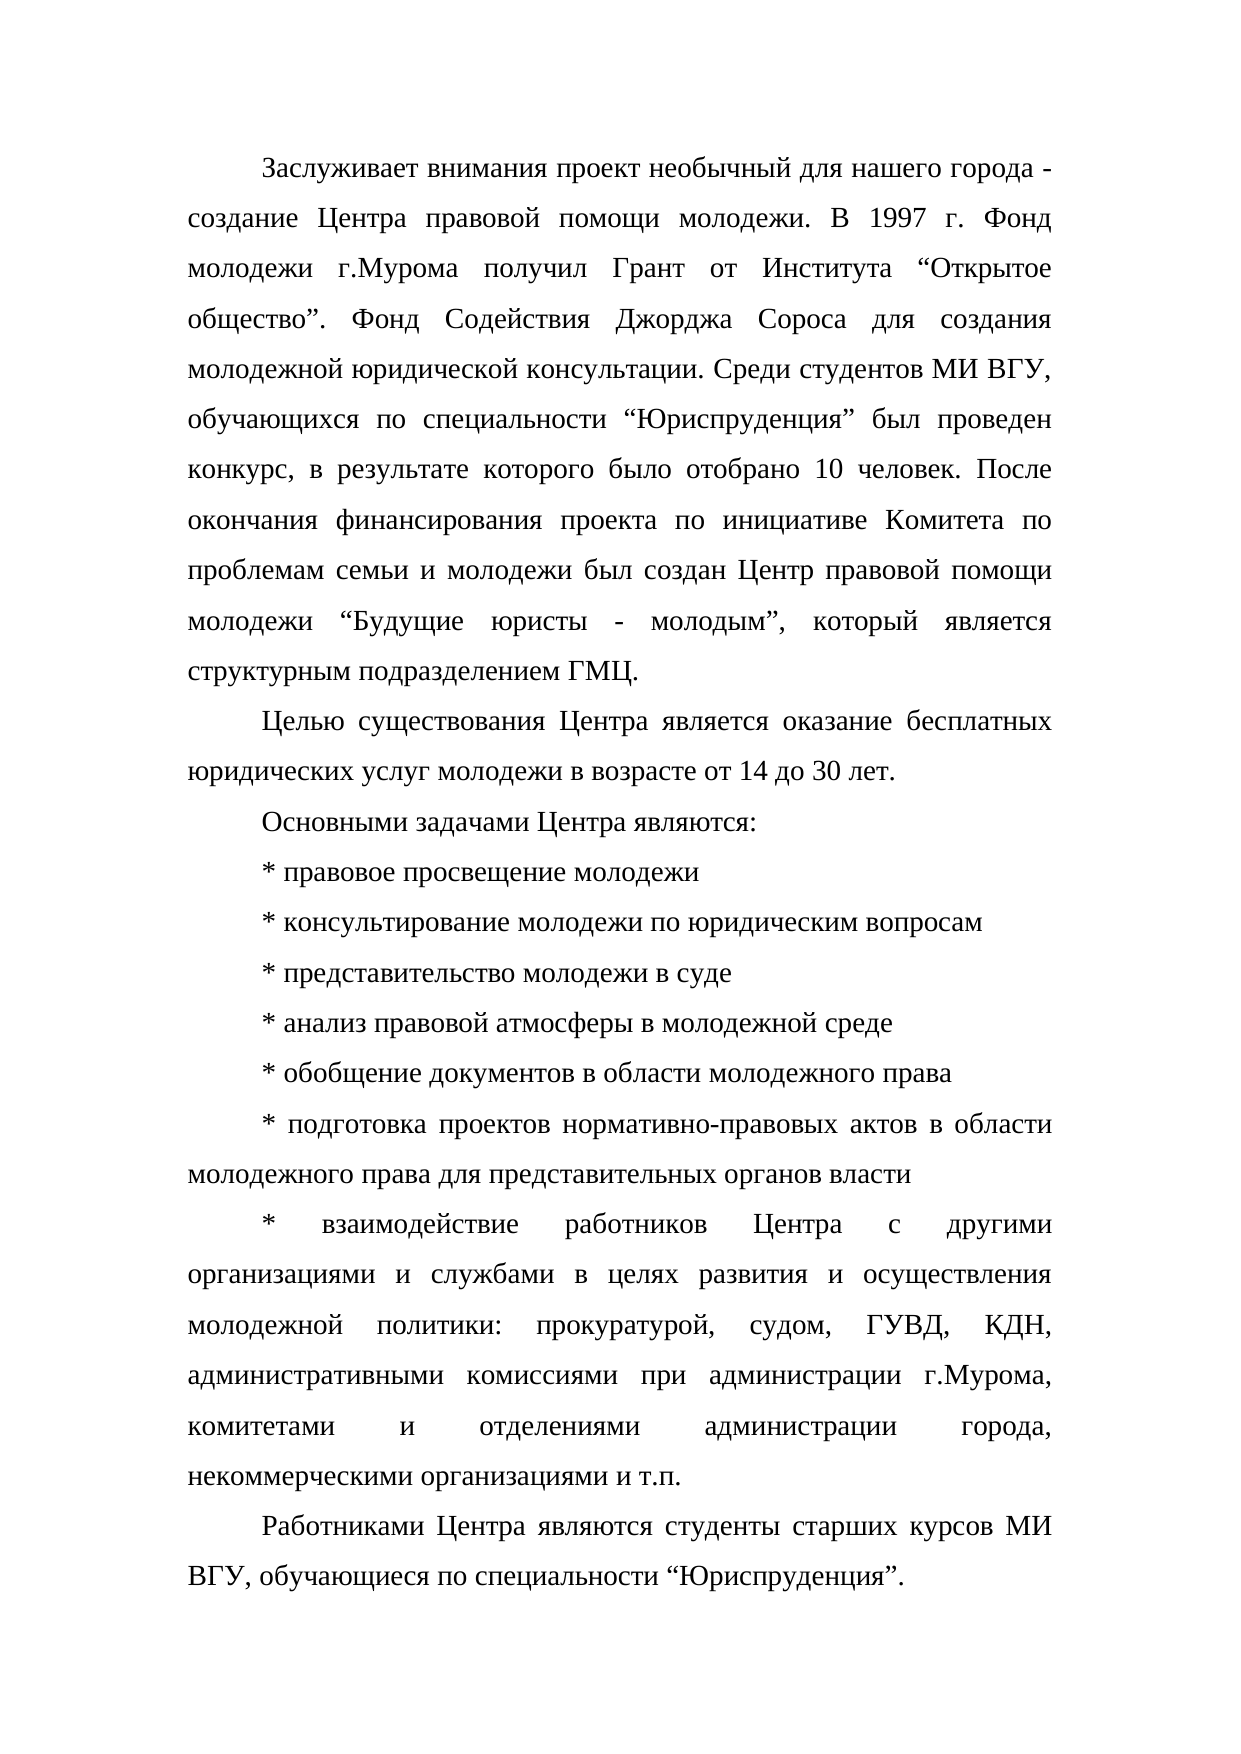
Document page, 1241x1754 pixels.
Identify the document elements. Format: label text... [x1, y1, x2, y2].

text * обобщение документов в области молодежного права [187, 1056, 1053, 1089]
text Заслуживает внимания проект необычный для нашего города - создание Центра правовой помощи молодежи. В 1997 г. Фонд молодежи г.Мурома получил Грант от Института “Открытое общество”. Фонд Содействия Джорджа Сороса для создания молодежной юридической консультации. Среди студентов МИ ВГУ, обучающихся по специальности “Юриспруденция” был проведен конкурс, в результате которого было отобрано 10 человек. После окончания финансирования проекта по инициативе Комитета по проблемам семьи и молодежи был создан Центр правовой помощи молодежи “Будущие юристы - молодым”, который является структурным подразделением ГМЦ. [187, 150, 1053, 687]
text * правовое просвещение молодежи [187, 854, 1053, 888]
text * анализ правовой атмосферы в молодежной среде [187, 1005, 1053, 1039]
text Основными задачами Центра являются: [187, 804, 1053, 838]
text Работниками Центра являются студенты старших курсов МИ ВГУ, обучающиеся по специальности “Юриспруденция”. [187, 1508, 1053, 1592]
text Целью существования Центра является оказание бесплатных юридических услуг молодежи в возрасте от 14 до 30 лет. [187, 703, 1053, 787]
text * консультирование молодежи по юридическим вопросам [187, 905, 1053, 938]
text * подготовка проектов нормативно-правовых актов в области молодежного права для представительных органов власти [187, 1106, 1053, 1190]
text * взаимодействие работников Центра с другими организациями и службами в целях развития и осуществления молодежной политики: прокуратурой, судом, ГУВД, КДН, административными комиссиями при администрации г.Мурома, комитетами и отделениями администрации города, некоммерческими организациями и т.п. [187, 1207, 1053, 1492]
text * представительство молодежи в суде [187, 955, 1053, 988]
